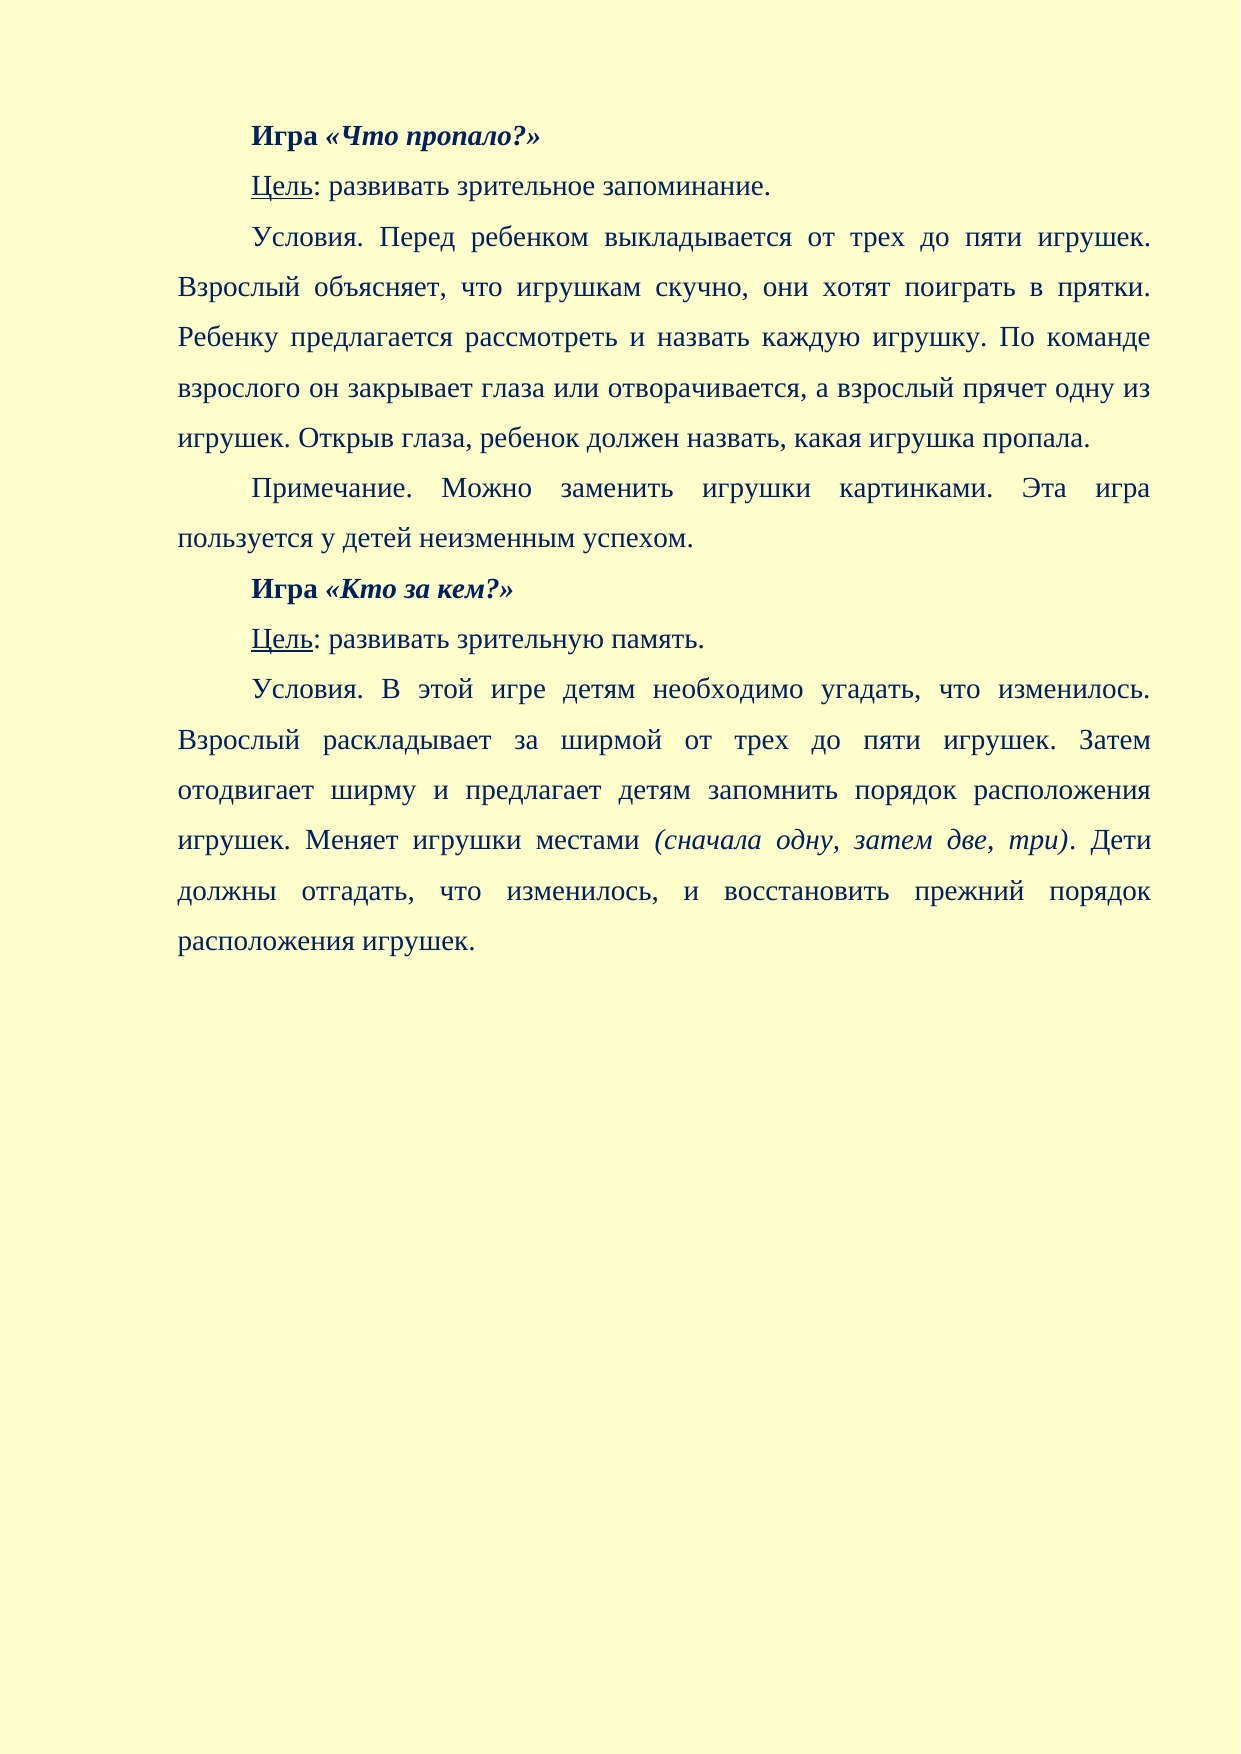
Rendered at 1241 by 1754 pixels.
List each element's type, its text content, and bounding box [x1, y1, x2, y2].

text Примечание. Можно заменить игрушки картинками. Эта игра пользуется у детей неизменным успехом. [177, 470, 1152, 554]
text Игра «Что пропало?» [177, 118, 1152, 152]
text Цель: развивать зрительное запоминание. [177, 168, 1152, 202]
text Условия. В этой игре детям необходимо угадать, что изменилось. Взрослый раскладывает за ширмой от трех до пяти игрушек. Затем отодвигает ширму и предлагает детям запомнить порядок расположения игрушек. Меняет игрушки местами (сначала одну, затем две, три). Дети должны отгадать, что изменилось, и восстановить прежний порядок расположения игрушек. [177, 672, 1152, 957]
text Условия. Перед ребенком выкладывается от трех до пяти игрушек. Взрослый объясняет, что игрушкам скучно, они хотят поиграть в прятки. Ребенку предлагается рассмотреть и назвать каждую игрушку. По команде взрослого он закрывает глаза или отворачивается, а взрослый прячет одну из игрушек. Открыв глаза, ребенок должен назвать, какая игрушка пропала. [177, 219, 1152, 453]
text Игра «Кто за кем?» [177, 571, 1152, 604]
text Цель: развивать зрительную память. [177, 621, 1152, 655]
